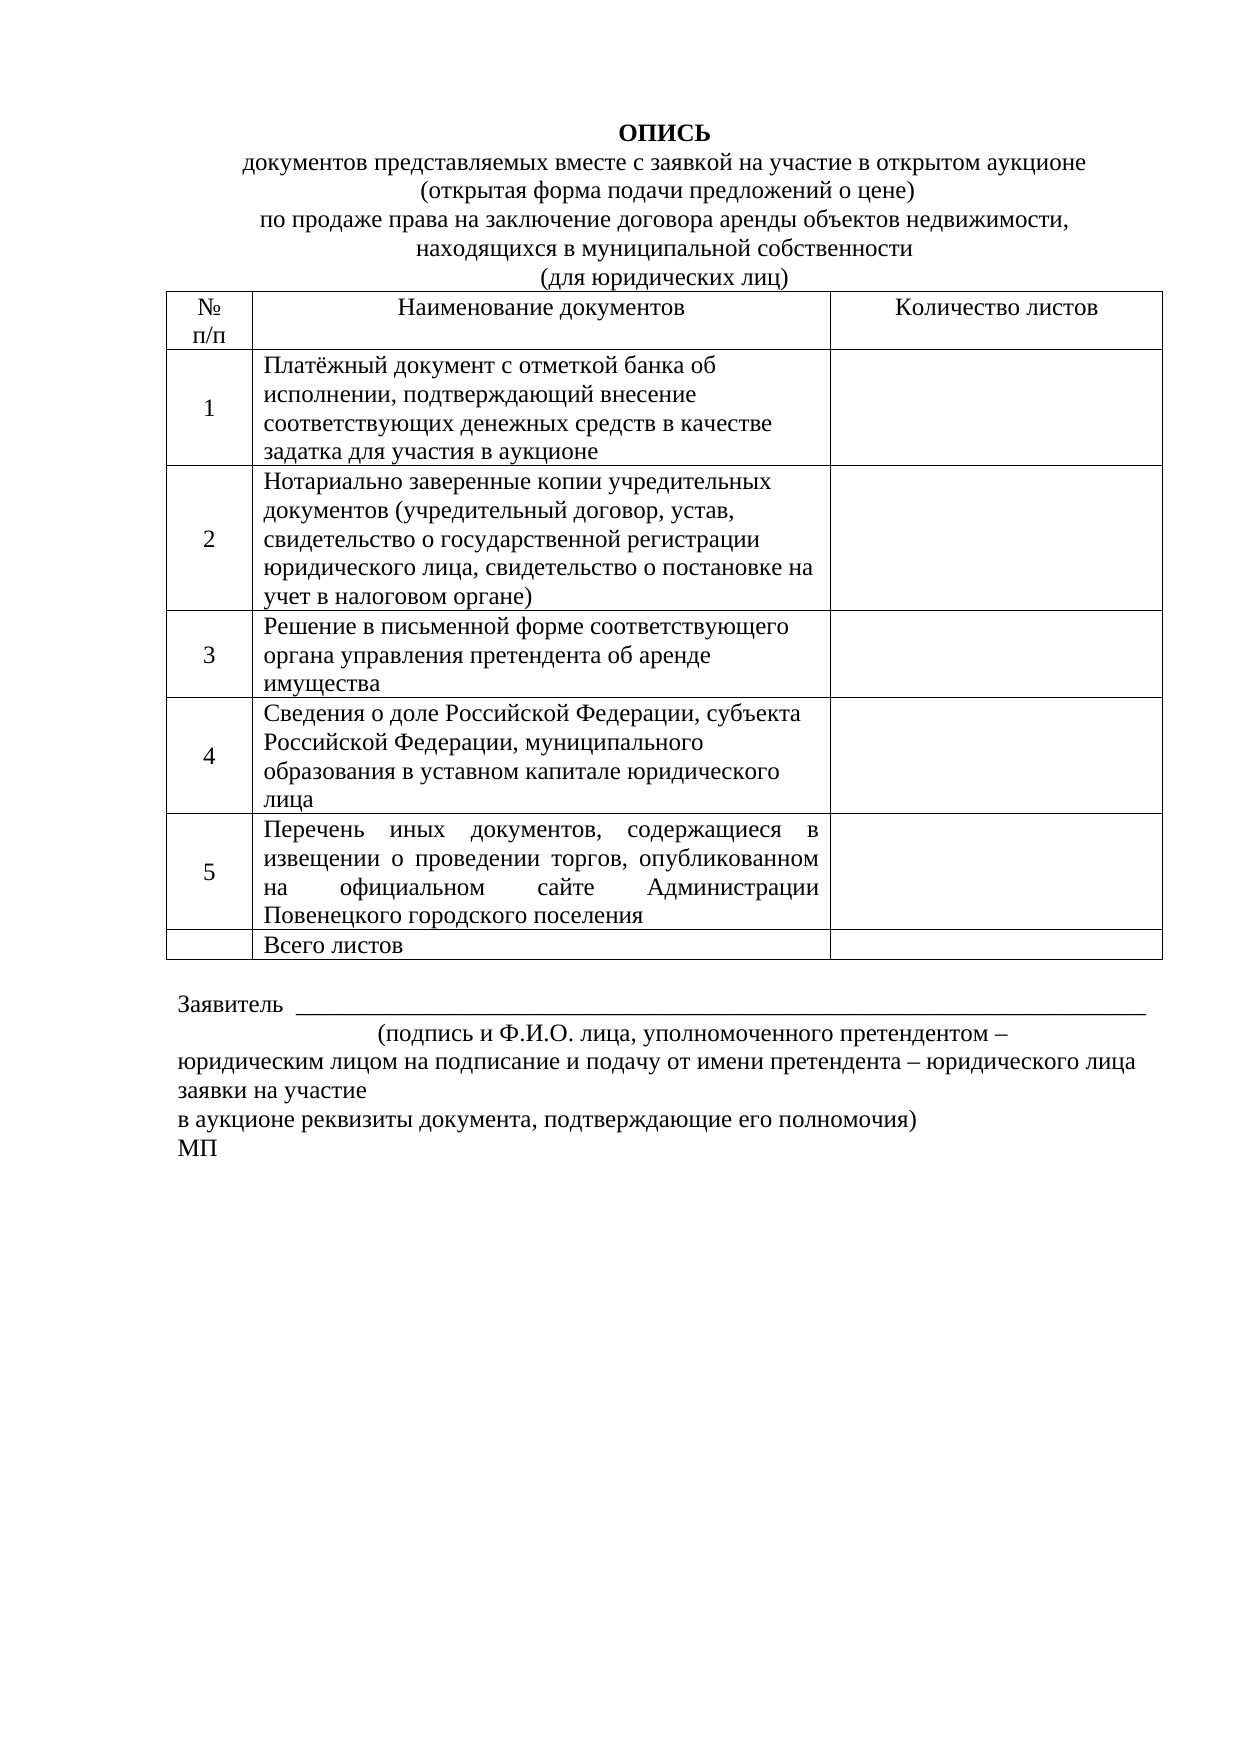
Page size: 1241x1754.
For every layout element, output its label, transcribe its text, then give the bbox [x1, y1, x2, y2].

table_cell [831, 611, 1162, 697]
text ОПИСЬ [177, 118, 1152, 147]
text (подпись и Ф.И.О. лица, уполномоченного претендентом – юридическим лицом на подписание и подачу от имени претендента – юридического лица заявки на участие [177, 1018, 1152, 1104]
table_cell [167, 930, 252, 959]
table_header № п/п [167, 292, 252, 349]
table_cell [831, 466, 1162, 610]
table_cell [831, 350, 1162, 465]
table_cell Платёжный документ с отметкой банка об исполнении, подтверждающий внесение соответствующих денежных средств в качестве задатка для участия в аукционе [253, 350, 830, 465]
table_cell [831, 930, 1162, 959]
text документов представляемых вместе с заявкой на участие в открытом аукционе [177, 147, 1152, 176]
text МП [177, 1133, 1152, 1161]
table_cell Перечень иных документов, содержащиеся в извещении о проведении торгов, опубликованном на официальном сайте Администрации Повенецкого городского поселения [253, 814, 830, 929]
table_cell 2 [167, 466, 252, 610]
table_cell Решение в письменной форме соответствующего органа управления претендента об аренде имущества [253, 611, 830, 697]
table_header Количество листов [831, 292, 1162, 349]
text в аукционе реквизиты документа, подтверждающие его полномочия) [177, 1104, 1152, 1133]
table_cell Сведения о доле Российской Федерации, субъекта Российской Федерации, муниципального образования в уставном капитале юридического лица [253, 698, 830, 813]
table_cell 5 [167, 814, 252, 929]
table_header Наименование документов [253, 292, 830, 349]
table_cell [831, 814, 1162, 929]
text (открытая форма подачи предложений о цене) [177, 176, 1152, 204]
text (для юридических лиц) [177, 262, 1152, 291]
table_cell 4 [167, 698, 252, 813]
text находящихся в муниципальной собственности [177, 233, 1152, 262]
text по продаже права на заключение договора аренды объектов недвижимости, [177, 204, 1152, 233]
table_cell Всего листов [253, 930, 830, 959]
table_cell 1 [167, 350, 252, 465]
text Заявитель ____________________________________________________________________ [177, 989, 1152, 1018]
table_cell Нотариально заверенные копии учредительных документов (учредительный договор, устав, свидетельство о государственной регистрации юридического лица, свидетельство о постановке на учет в налоговом органе) [253, 466, 830, 610]
table_cell 3 [167, 611, 252, 697]
table_cell [831, 698, 1162, 813]
